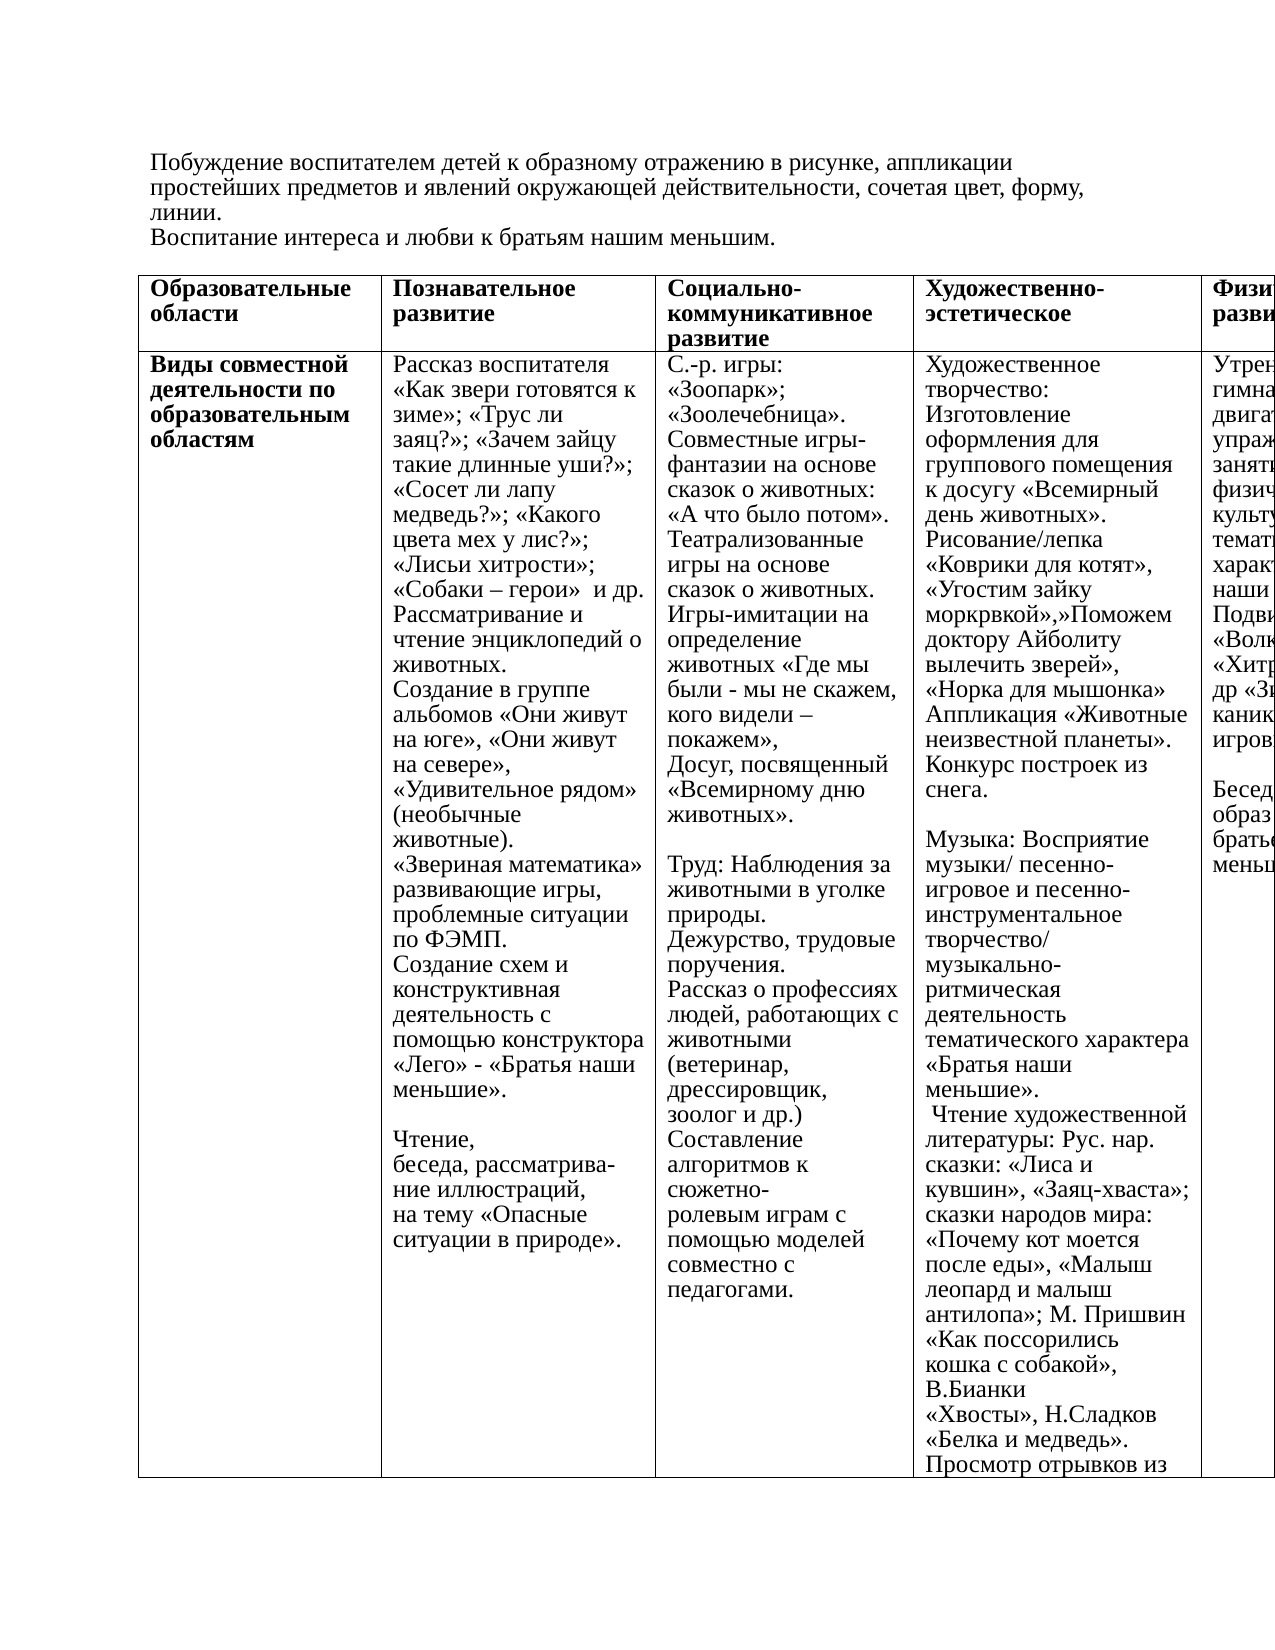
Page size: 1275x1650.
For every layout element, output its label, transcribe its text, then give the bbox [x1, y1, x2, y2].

table_header Познавательное развитие [382, 276, 655, 351]
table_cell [656, 352, 913, 1477]
table_header Физическое развитие [1202, 276, 1274, 351]
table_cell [139, 352, 381, 1477]
table_header Художественно-эстетическое [914, 276, 1201, 351]
table_header Образовательные области [139, 276, 381, 351]
table_header Социально-коммуникативное развитие [656, 276, 913, 351]
text Воспитание интереса и любви к братьям нашим меньшим. [150, 225, 1125, 250]
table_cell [382, 352, 655, 1477]
text Побуждение воспитателем детей к образному отражению в рисунке, аппликации простейших предметов и явлений окружающей действительности, сочетая цвет, форму, линии. [150, 150, 1125, 225]
